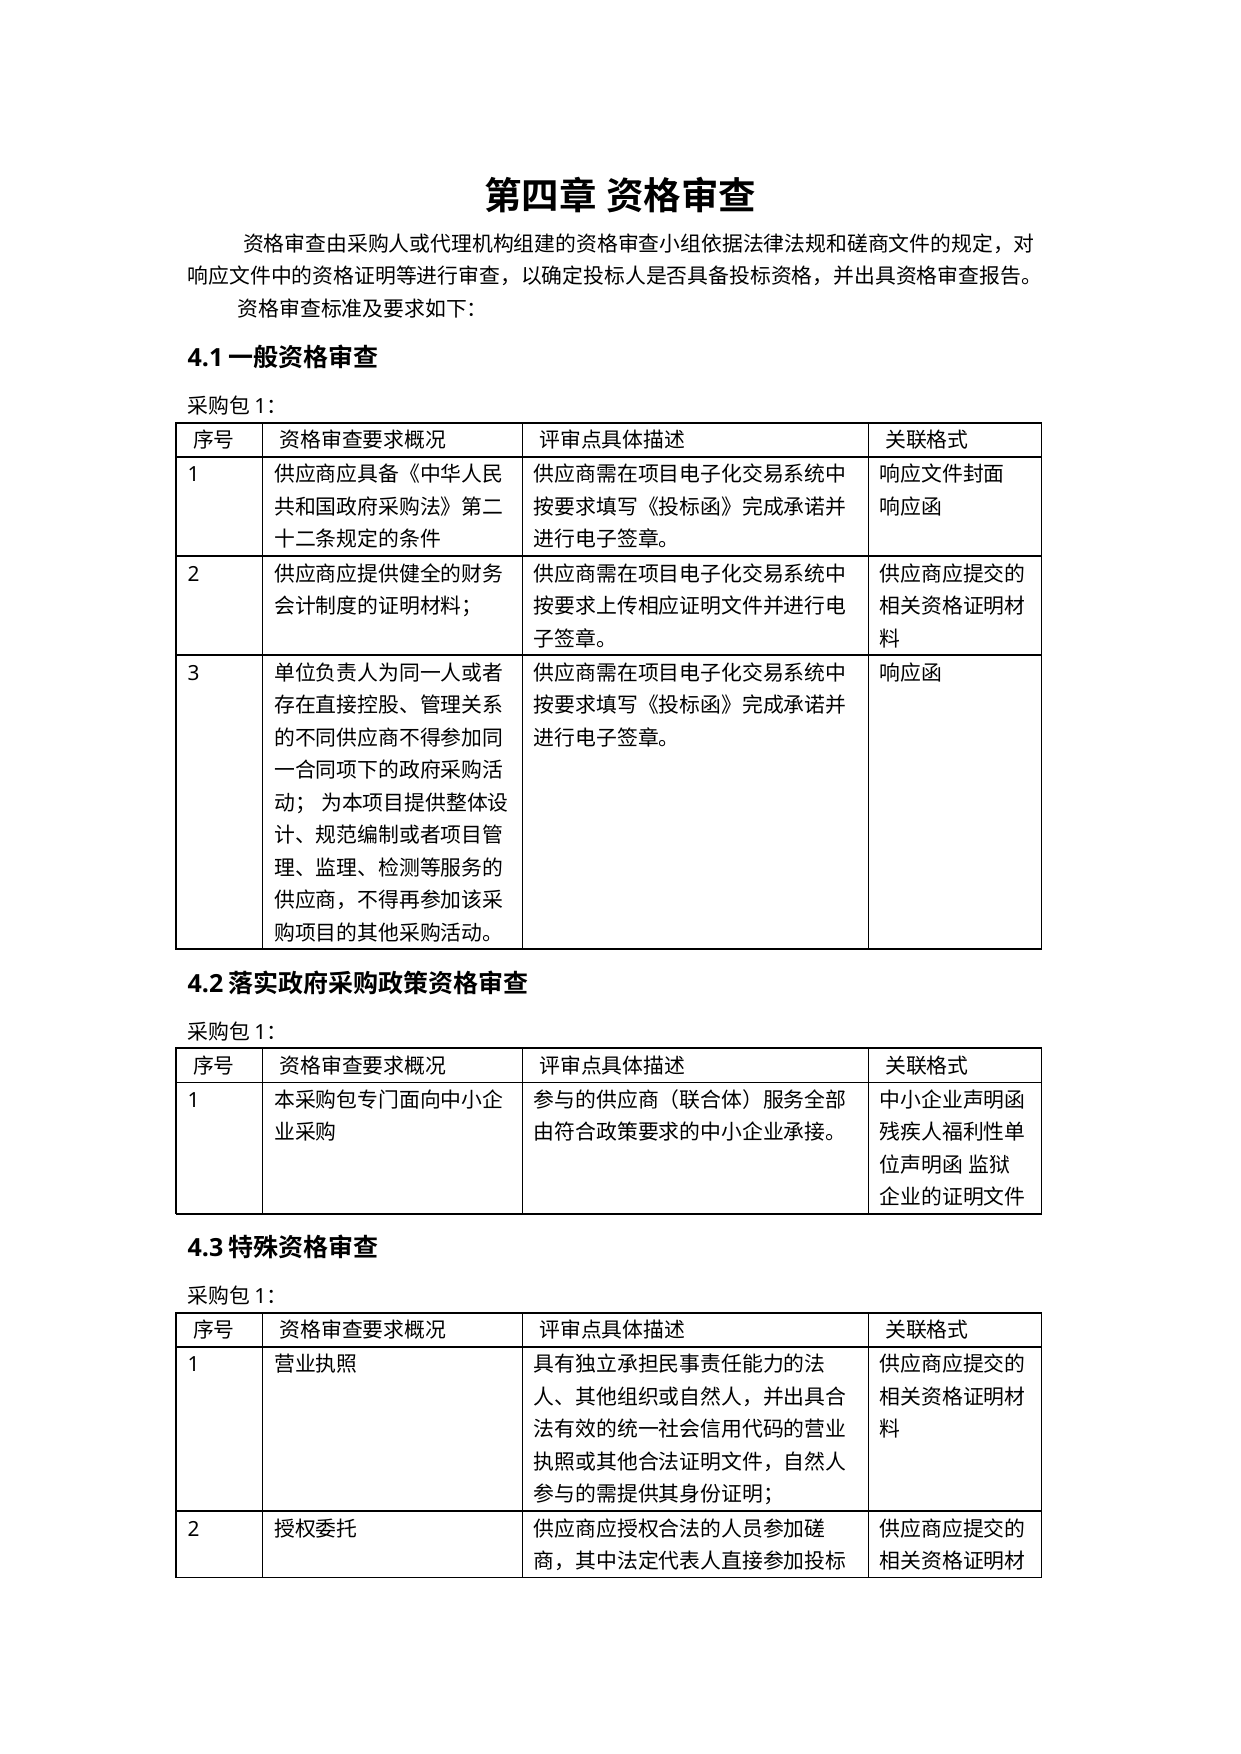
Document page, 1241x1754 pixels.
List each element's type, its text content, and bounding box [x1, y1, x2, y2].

table_cell 供应商应具备《中华人民共和国政府采购法》第二十二条规定的条件 [263, 458, 522, 555]
table_cell 授权委托 [263, 1512, 522, 1577]
text 4.2落实政府采购政策资格审查 [187, 950, 1053, 1015]
table_header 关联格式 [869, 424, 1041, 456]
table_header 资格审查要求概况 [263, 1049, 522, 1081]
table_header 评审点具体描述 [523, 1314, 868, 1346]
table_cell 1 [177, 1348, 262, 1510]
table_header 序号 [177, 1049, 262, 1081]
table_cell 2 [177, 1512, 262, 1577]
table_cell 具有独立承担民事责任能力的法人、其他组织或自然人，并出具合法有效的统一社会信用代码的营业执照或其他合法证明文件，自然人参与的需提供其身份证明； [523, 1348, 868, 1510]
table_cell 参与的供应商（联合体）服务全部由符合政策要求的中小企业承接。 [523, 1083, 868, 1213]
table_cell 供应商应提交的相关资格证明材料 [869, 557, 1041, 654]
table_header 关联格式 [869, 1049, 1041, 1081]
table_header 序号 [177, 1314, 262, 1346]
table_cell 供应商需在项目电子化交易系统中按要求填写《投标函》完成承诺并进行电子签章。 [523, 656, 868, 948]
table_cell 供应商应提供健全的财务会计制度的证明材料； [263, 557, 522, 654]
table_cell 供应商需在项目电子化交易系统中按要求填写《投标函》完成承诺并进行电子签章。 [523, 458, 868, 555]
table_header 资格审查要求概况 [263, 1314, 522, 1346]
table_header 关联格式 [869, 1314, 1041, 1346]
table_header 评审点具体描述 [523, 424, 868, 456]
table_cell 1 [177, 1083, 262, 1213]
table_cell 供应商应提交的相关资格证明材料 [869, 1348, 1041, 1510]
text 4.3特殊资格审查 [187, 1214, 1053, 1279]
text 采购包1： [187, 1279, 1053, 1312]
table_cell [523, 1512, 868, 1577]
table_cell 营业执照 [263, 1348, 522, 1510]
text 资格审查标准及要求如下： [187, 292, 1053, 324]
table_cell 单位负责人为同一人或者存在直接控股、管理关系的不同供应商不得参加同一合同项下的政府采购活动； 为本项目提供整体设计、规范编制或者项目管理、监理、检测等服务的供应商，不得再参加该采购项目的其他采购活动。 [263, 656, 522, 948]
table_header 序号 [177, 424, 262, 456]
text 采购包1： [187, 1015, 1053, 1047]
table_cell 中小企业声明函 残疾人福利性单位声明函 监狱企业的证明文件 [869, 1083, 1041, 1213]
table_cell 1 [177, 458, 262, 555]
table_cell 本采购包专门面向中小企业采购 [263, 1083, 522, 1213]
table_header 资格审查要求概况 [263, 424, 522, 456]
table_cell 供应商需在项目电子化交易系统中按要求上传相应证明文件并进行电子签章。 [523, 557, 868, 654]
text 4.1一般资格审查 [187, 324, 1053, 389]
table_cell 3 [177, 656, 262, 948]
text 资格审查由采购人或代理机构组建的资格审查小组依据法律法规和磋商文件的规定，对响应文件中的资格证明等进行审查，以确定投标人是否具备投标资格，并出具资格审查报告。 [187, 227, 1053, 292]
table_cell 响应函 [869, 656, 1041, 948]
text 采购包1： [187, 389, 1053, 422]
table_header 评审点具体描述 [523, 1049, 868, 1081]
table_cell 响应文件封面 响应函 [869, 458, 1041, 555]
table_cell 2 [177, 557, 262, 654]
text 第四章 资格审查 [187, 162, 1053, 227]
table_cell 供应商应提交的相关资格证明材料 [869, 1512, 1041, 1577]
